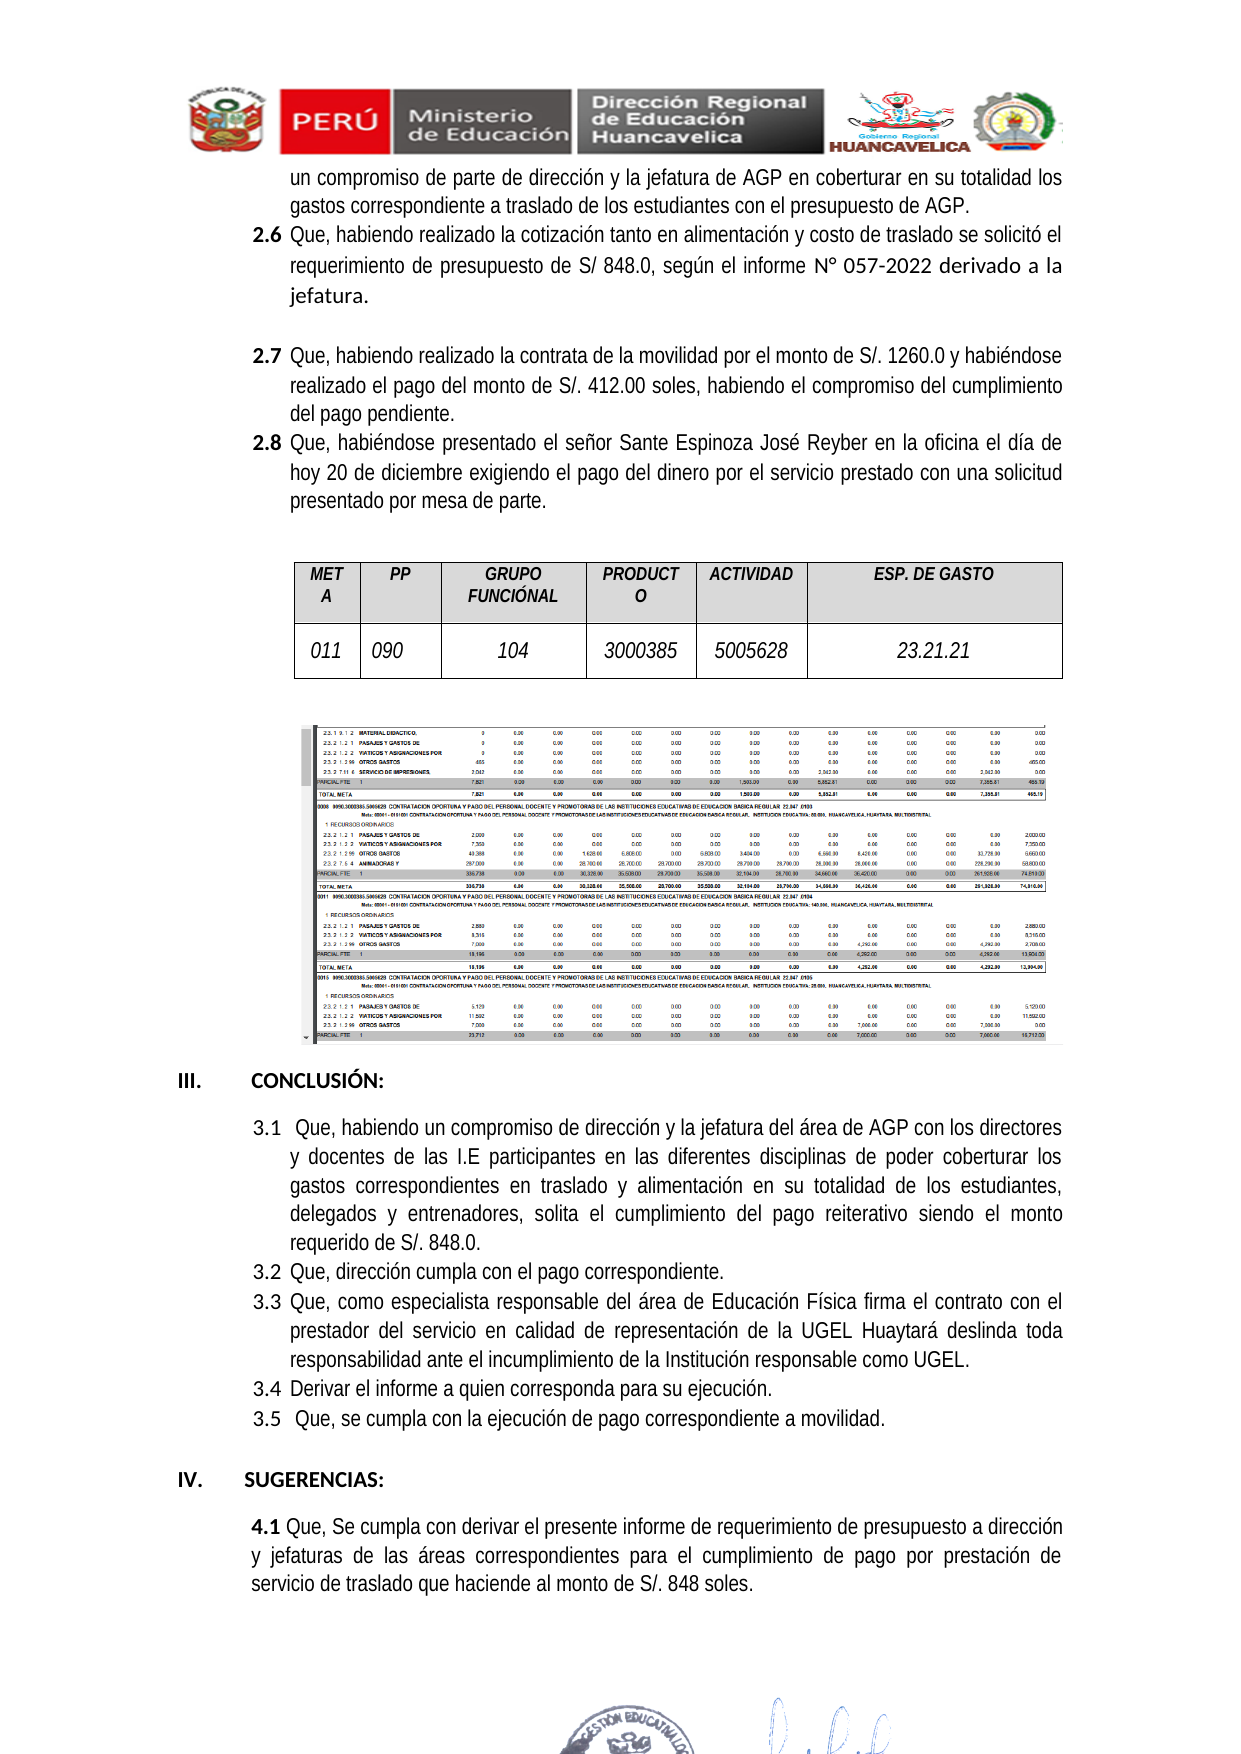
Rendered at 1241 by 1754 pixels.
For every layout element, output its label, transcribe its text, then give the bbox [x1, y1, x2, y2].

table_cell 23.21.21 [808, 624, 1062, 678]
list Que, habiendo realizado la cotización tanto en alimentación y costo de traslado se solicitó el requerimiento de presupuesto de S/ 848.0, según el informe N° 057-2022 derivado a la jefatura. [252, 221, 1063, 309]
list Que, habiendo realizado la contrata de la movilidad por el monto de S/. 1260.0 y habiéndose realizado el pago del monto de S/. 412.00 soles, habiendo el compromiso del cumplimiento del pago pendiente. [252, 341, 1063, 426]
picture [546, 1681, 932, 1754]
table_header PP [361, 563, 441, 622]
text III. CONCLUSIÓN: [177, 1066, 1063, 1094]
table_cell 104 [442, 624, 586, 678]
table_cell 5005628 [697, 624, 807, 678]
table_cell 3000385 [587, 624, 696, 678]
list Que, habiéndose presentado el señor Sante Espinoza José Reyber en la oficina el día de hoy 20 de diciembre exigiendo el pago del dinero por el servicio prestado con una solicitud presentado por mesa de parte. [252, 428, 1063, 513]
text 4.1 Que, Se cumpla con derivar el presente informe de requerimiento de presupuesto a dirección y jefaturas de las áreas correspondientes para el cumplimiento de pago por prestación de servicio de traslado que haciende al monto de S/. 848 soles. [251, 1512, 1063, 1597]
table_header PRODUCTO [587, 563, 696, 622]
picture [177, 73, 1063, 164]
list Que, habiendo un compromiso de dirección y la jefatura del área de AGP con los directores y docentes de las I.E participantes en las diferentes disciplinas de poder coberturar los gastos correspondientes en traslado y alimentación en su totalidad de los estudiantes, delegados y entrenadores, solita el cumplimiento del pago reiterativo siendo el monto requerido de S/. 848.0. [252, 1113, 1063, 1255]
table_header META [295, 563, 360, 622]
table_cell 011 [295, 624, 360, 678]
table_header ACTIVIDAD [697, 563, 807, 622]
table_cell 090 [361, 624, 441, 678]
picture [301, 725, 1064, 1048]
list Que, dirección cumpla con el pago correspondiente. [252, 1257, 1063, 1285]
text IV. SUGERENCIAS: [177, 1465, 1063, 1493]
table_header GRUPO FUNCIÓNAL [442, 563, 586, 622]
list Derivar el informe a quien corresponda para su ejecución. [252, 1374, 1063, 1402]
list Que, como especialista responsable del área de Educación Física firma el contrato con el prestador del servicio en calidad de representación de la UGEL Huaytará deslinda toda responsabilidad ante el incumplimiento de la Institución responsable como UGEL. [252, 1287, 1063, 1372]
table_header ESP. DE GASTO [808, 563, 1062, 622]
list Que, se cumpla con la ejecución de pago correspondiente a movilidad. [252, 1404, 1063, 1432]
